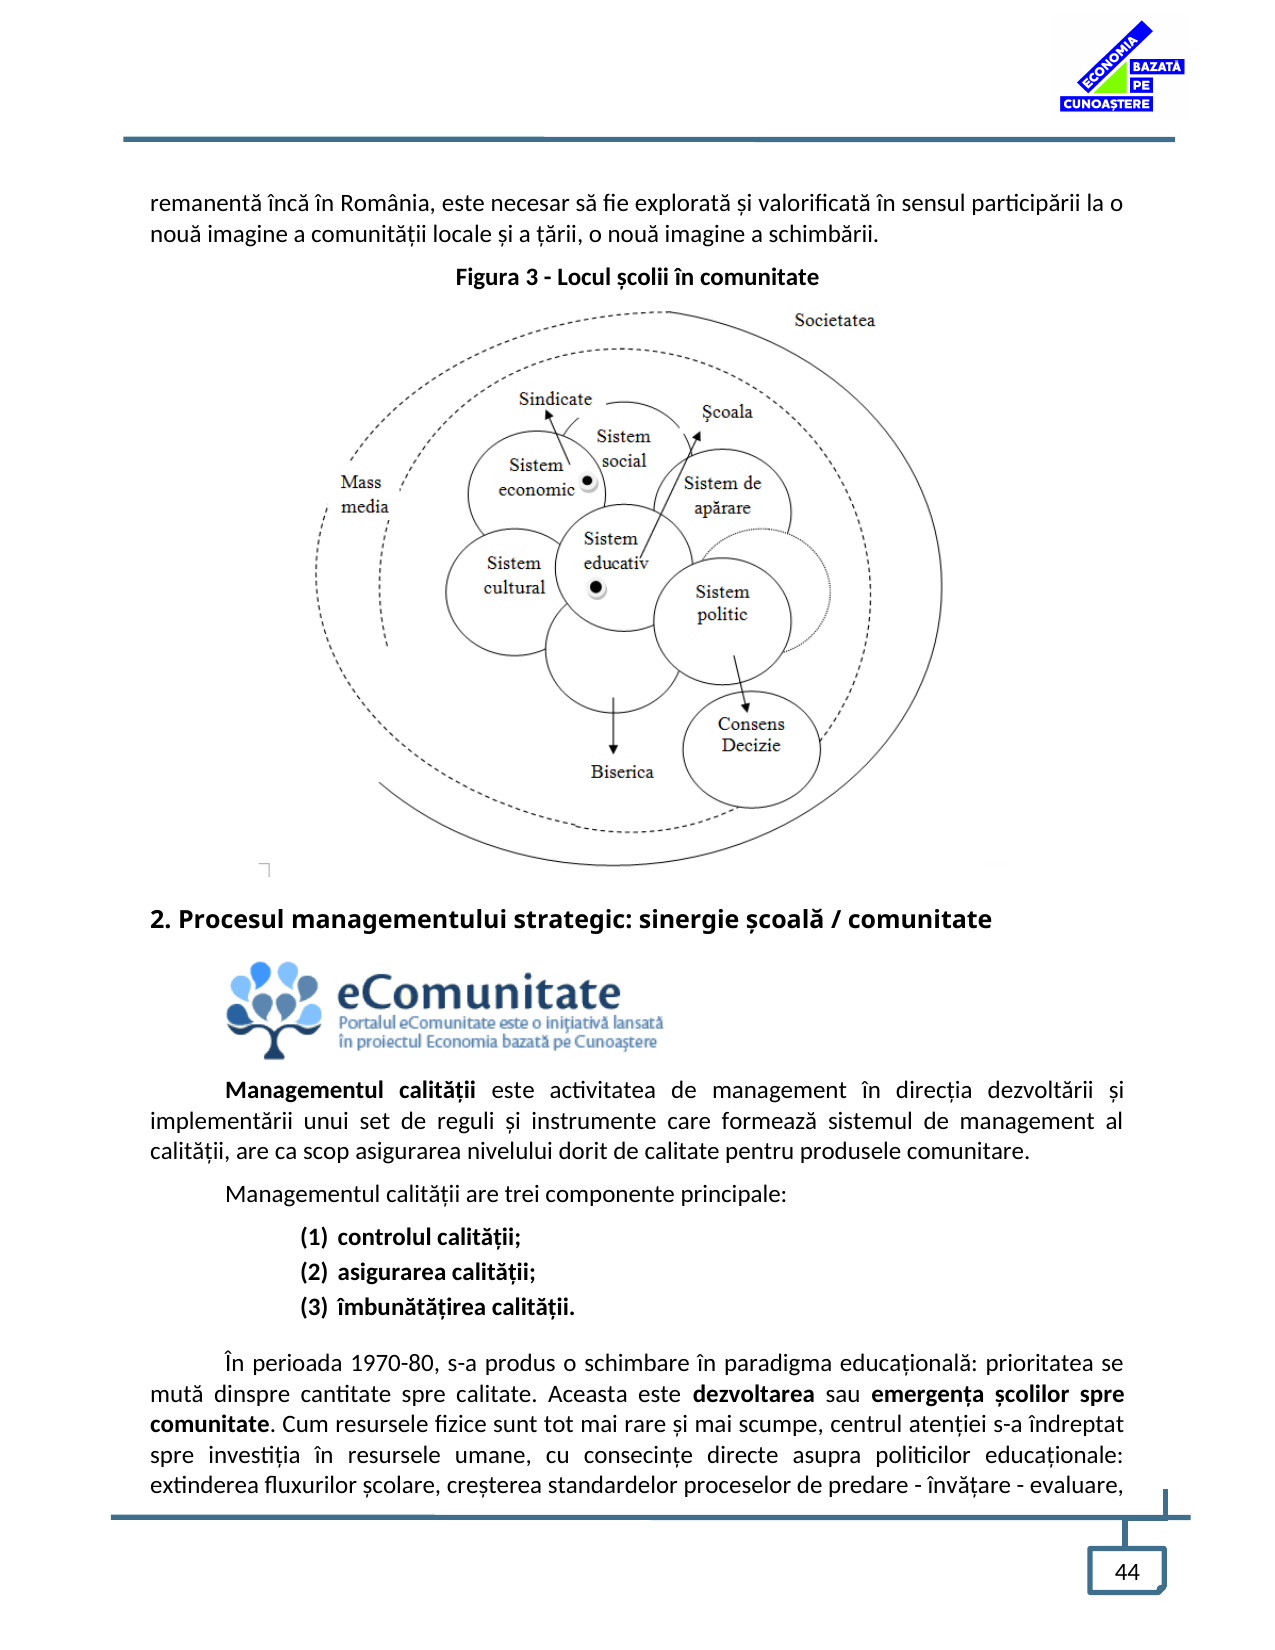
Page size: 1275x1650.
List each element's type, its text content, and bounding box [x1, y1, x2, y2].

list asigurarea calităţii; [300, 1256, 1125, 1287]
list îmbunătăţirea calităţii. [300, 1291, 1125, 1322]
list controlul calităţii; [300, 1221, 1125, 1252]
text Managementul calităţii este activitatea de management în direcţia dezvoltării şi implementării unui set de reguli şi instrumente care formează sistemul de management al calităţii, are ca scop asigurarea nivelului dorit de calitate pentru produsele comunitare. [150, 1074, 1125, 1166]
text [150, 187, 1125, 248]
picture [1050, 15, 1191, 119]
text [150, 1347, 1125, 1500]
picture [258, 291, 1017, 877]
subtitle 2. Procesul managementului strategic: sinergie şcoală / comunitate [150, 901, 1125, 935]
text Managementul calităţii are trei componente principale: [150, 1178, 1125, 1209]
picture [225, 960, 669, 1062]
